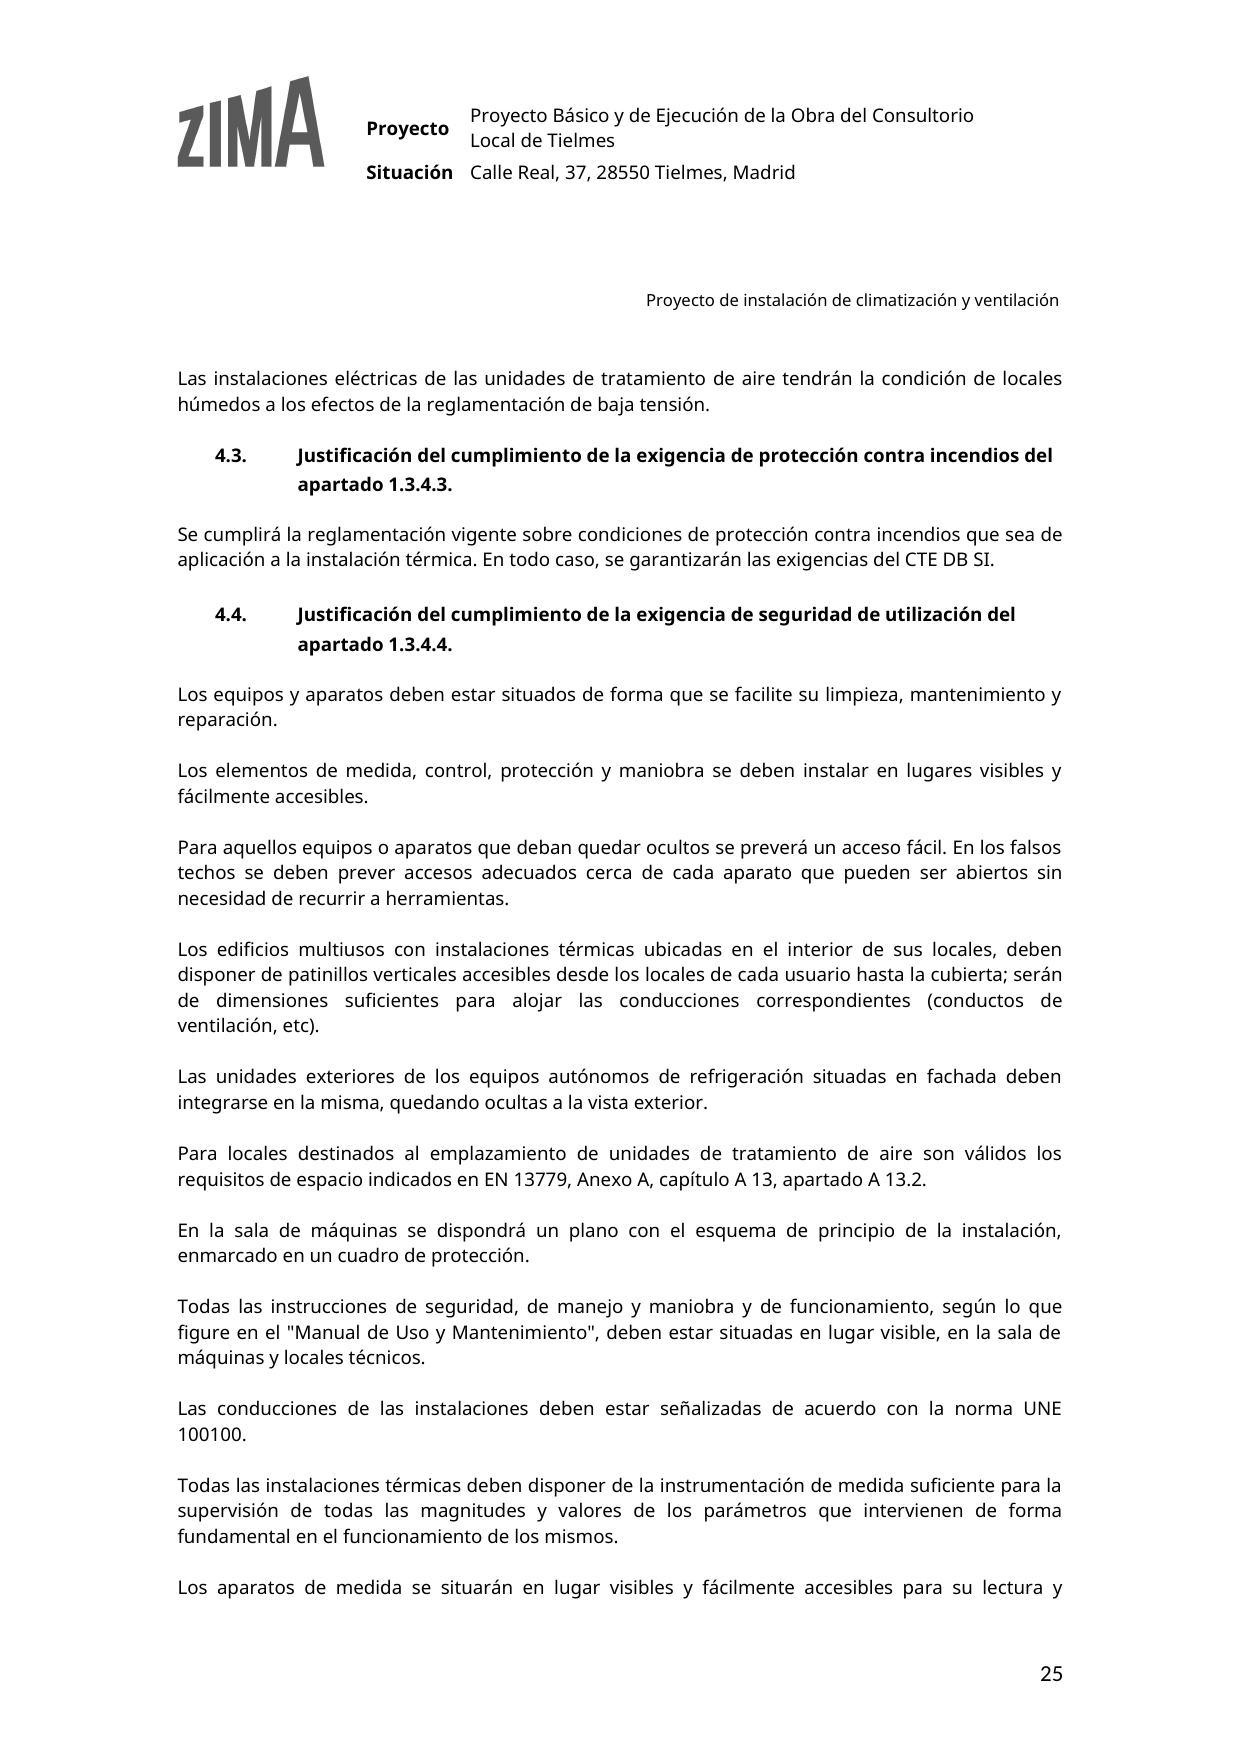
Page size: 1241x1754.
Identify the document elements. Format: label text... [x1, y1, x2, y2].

text En la sala de máquinas se dispondrá un plano con el esquema de principio de la instalación, enmarcado en un cuadro de protección. [177, 1217, 1063, 1268]
text Los aparatos de medida se situarán en lugar visibles y fácilmente accesibles para su lectura y mantenimiento. [177, 1574, 1063, 1600]
text Los equipos y aparatos deben estar situados de forma que se facilite su limpieza, mantenimiento y reparación. [177, 681, 1063, 732]
text Las conducciones de las instalaciones deben estar señalizadas de acuerdo con la norma UNE 100100. [177, 1396, 1063, 1447]
text Todas las instrucciones de seguridad, de manejo y maniobra y de funcionamiento, según lo que figure en el "Manual de Uso y Mantenimiento", deben estar situadas en lugar visible, en la sala de máquinas y locales técnicos. [177, 1293, 1063, 1370]
text Las unidades exteriores de los equipos autónomos de refrigeración situadas en fachada deben integrarse en la misma, quedando ocultas a la vista exterior. [177, 1064, 1063, 1115]
picture [177, 76, 325, 169]
text Para locales destinados al emplazamiento de unidades de tratamiento de aire son válidos los requisitos de espacio indicados en EN 13779, Anexo A, capítulo A 13, apartado A 13.2. [177, 1140, 1063, 1191]
list Justificación del cumplimiento de la exigencia de protección contra incendios del apartado 1.3.4.3. [215, 442, 1063, 497]
text Todas las instalaciones térmicas deben disponer de la instrumentación de medida suficiente para la supervisión de todas las magnitudes y valores de los parámetros que intervienen de forma fundamental en el funcionamiento de los mismos. [177, 1472, 1063, 1549]
text Para aquellos equipos o aparatos que deban quedar ocultos se preverá un acceso fácil. En los falsos techos se deben prever accesos adecuados cerca de cada aparato que pueden ser abiertos sin necesidad de recurrir a herramientas. [177, 834, 1063, 911]
text Se cumplirá la reglamentación vigente sobre condiciones de protección contra incendios que sea de aplicación a la instalación térmica. En todo caso, se garantizarán las exigencias del CTE DB SI. [177, 521, 1063, 572]
text Las instalaciones eléctricas de las unidades de tratamiento de aire tendrán la condición de locales húmedos a los efectos de la reglamentación de baja tensión. [177, 365, 1063, 416]
list Justificación del cumplimiento de la exigencia de seguridad de utilización del apartado 1.3.4.4. [215, 602, 1063, 656]
text Los elementos de medida, control, protección y maniobra se deben instalar en lugares visibles y fácilmente accesibles. [177, 757, 1063, 808]
text Los edificios multiusos con instalaciones térmicas ubicadas en el interior de sus locales, deben disponer de patinillos verticales accesibles desde los locales de cada usuario hasta la cubierta; serán de dimensiones suficientes para alojar las conducciones correspondientes (conductos de ventilación, etc). [177, 936, 1063, 1038]
